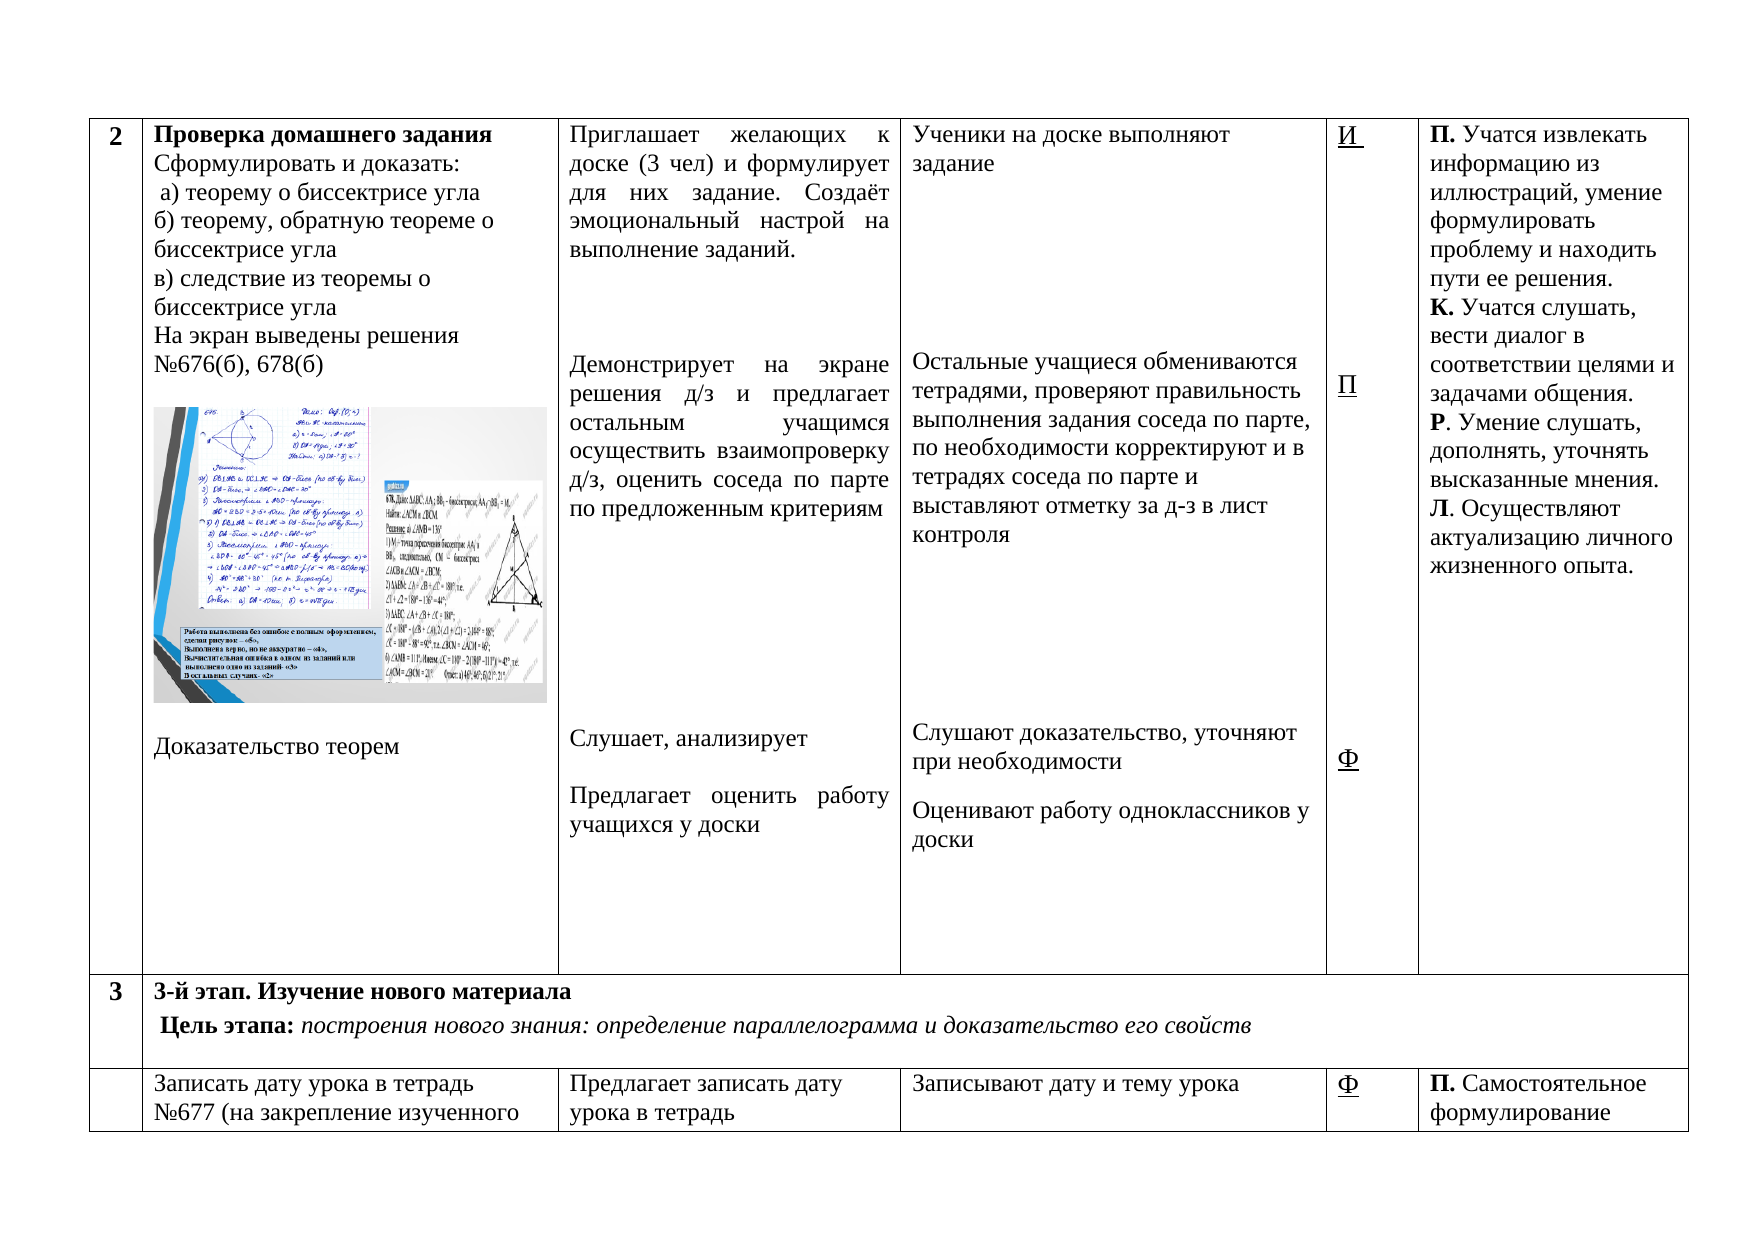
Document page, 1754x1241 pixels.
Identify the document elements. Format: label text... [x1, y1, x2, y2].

table_cell 3-й этап. Изучение нового материала Цель этапа: построения нового знания: определение параллелограмма и доказательство его свойств [143, 975, 1688, 1067]
table_cell Ученики на доске выполняют задание Остальные учащиеся обмениваются тетрадями, проверяют правильность выполнения задания соседа по парте, по необходимости корректируют и в тетрадях соседа по парте и выставляют отметку за д-з в лист контроля Слушают доказательство, уточняют при необходимости Оценивают работу одноклассников у доски [901, 119, 1326, 973]
table_cell П. Учатся извлекать информацию из иллюстраций, умение формулировать проблему и находить пути ее решения. К. Учатся слушать, вести диалог в соответствии целями и задачами общения. Р. Умение слушать, дополнять, уточнять высказанные мнения. Л. Осуществляют актуализацию личного жизненного опыта. [1419, 119, 1688, 973]
table_cell Приглашает желающих к доске (3 чел) и формулирует для них задание. Создаёт эмоциональный настрой на выполнение заданий. Демонстрирует на экране решения д/з и предлагает остальным учащимся осуществить взаимопроверку д/з, оценить соседа по парте по предложенным критериям Слушает, анализирует Предлагает оценить работу учащихся у доски [559, 119, 900, 973]
picture [153, 407, 547, 703]
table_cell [901, 1069, 1326, 1131]
table_cell Ф Ф [1327, 1069, 1418, 1131]
table_cell И П Ф [1327, 119, 1418, 973]
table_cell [559, 1069, 900, 1131]
table_cell [90, 1069, 142, 1131]
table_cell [1419, 1069, 1688, 1131]
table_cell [143, 1069, 558, 1131]
table_cell 2 [90, 119, 142, 973]
table_cell 3 [90, 975, 142, 1067]
table_cell Проверка домашнего задания Сформулировать и доказать: а) теорему о биссектрисе угла б) теорему, обратную теореме о биссектрисе угла в) следствие из теоремы о биссектрисе угла На экран выведены решения №676(б), 678(б) Доказательство теорем [143, 119, 558, 973]
